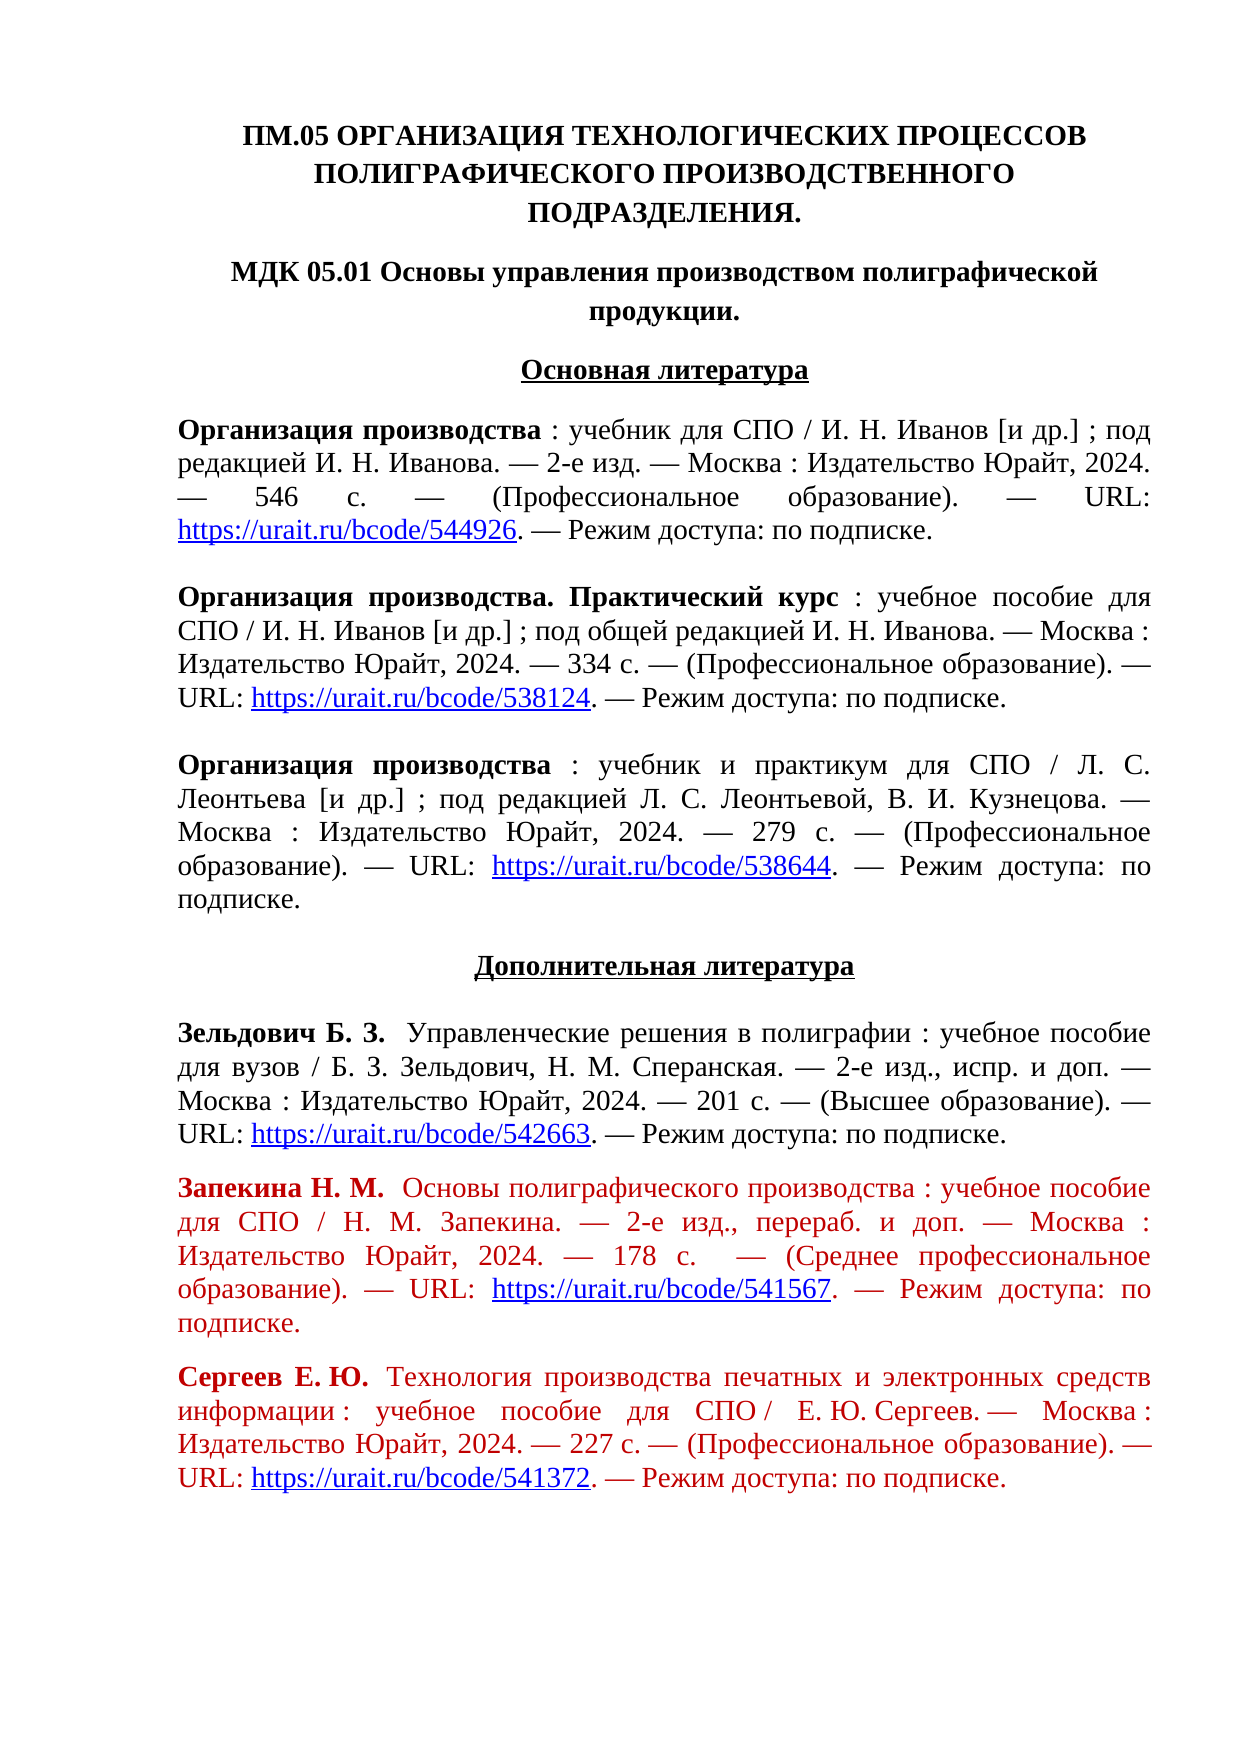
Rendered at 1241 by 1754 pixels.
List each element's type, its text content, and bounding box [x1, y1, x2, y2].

text Основная литература [177, 352, 1152, 386]
text Запекина Н. М. Основы полиграфического производства : учебное пособие для СПО / Н. М. Запекина. — 2-е изд., перераб. и доп. — Москва : Издательство Юрайт, 2024. — 178 с. — (Среднее профессиональное образование). — URL: https://urait.ru/bcode/541567. — Режим доступа: по подписке. [177, 1171, 1152, 1338]
text Сергеев Е. Ю. Технология производства печатных и электронных средств информации : учебное пособие для СПО / Е. Ю. Сергеев. — Москва : Издательство Юрайт, 2024. — 227 с. — (Профессиональное образование). — URL: https://urait.ru/bcode/541372. — Режим доступа: по подписке. [177, 1359, 1152, 1493]
text Организация производства : учебник для СПО / И. Н. Иванов [и др.] ; под редакцией И. Н. Иванова. — 2-е изд. — Москва : Издательство Юрайт, 2024. — 546 с. — (Профессиональное образование). — URL: https://urait.ru/bcode/544926. — Режим доступа: по подписке. [177, 412, 1152, 546]
text ПМ.05 ОРГАНИЗАЦИЯ ТЕХНОЛОГИЧЕСКИХ ПРОЦЕССОВ ПОЛИГРАФИЧЕСКОГО ПРОИЗВОДСТВЕННОГО ПОДРАЗДЕЛЕНИЯ. [177, 118, 1152, 229]
text Организация производства : учебник и практикум для СПО / Л. С. Леонтьева [и др.] ; под редакцией Л. С. Леонтьевой, В. И. Кузнецова. — Москва : Издательство Юрайт, 2024. — 279 с. — (Профессиональное образование). — URL: https://urait.ru/bcode/538644. — Режим доступа: по подписке. [177, 747, 1152, 915]
text Дополнительная литература [177, 948, 1152, 982]
text Зельдович Б. З. Управленческие решения в полиграфии : учебное пособие для вузов / Б. З. Зельдович, Н. М. Сперанская. — 2-е изд., испр. и доп. — Москва : Издательство Юрайт, 2024. — 201 с. — (Высшее образование). — URL: https://urait.ru/bcode/542663. — Режим доступа: по подписке. [177, 1016, 1152, 1150]
text Организация производства. Практический курс : учебное пособие для СПО / И. Н. Иванов [и др.] ; под общей редакцией И. Н. Иванова. — Москва : Издательство Юрайт, 2024. — 334 с. — (Профессиональное образование). — URL: https://urait.ru/bcode/538124. — Режим доступа: по подписке. [177, 579, 1152, 714]
text МДК 05.01 Основы управления производством полиграфической продукции. [177, 254, 1152, 327]
